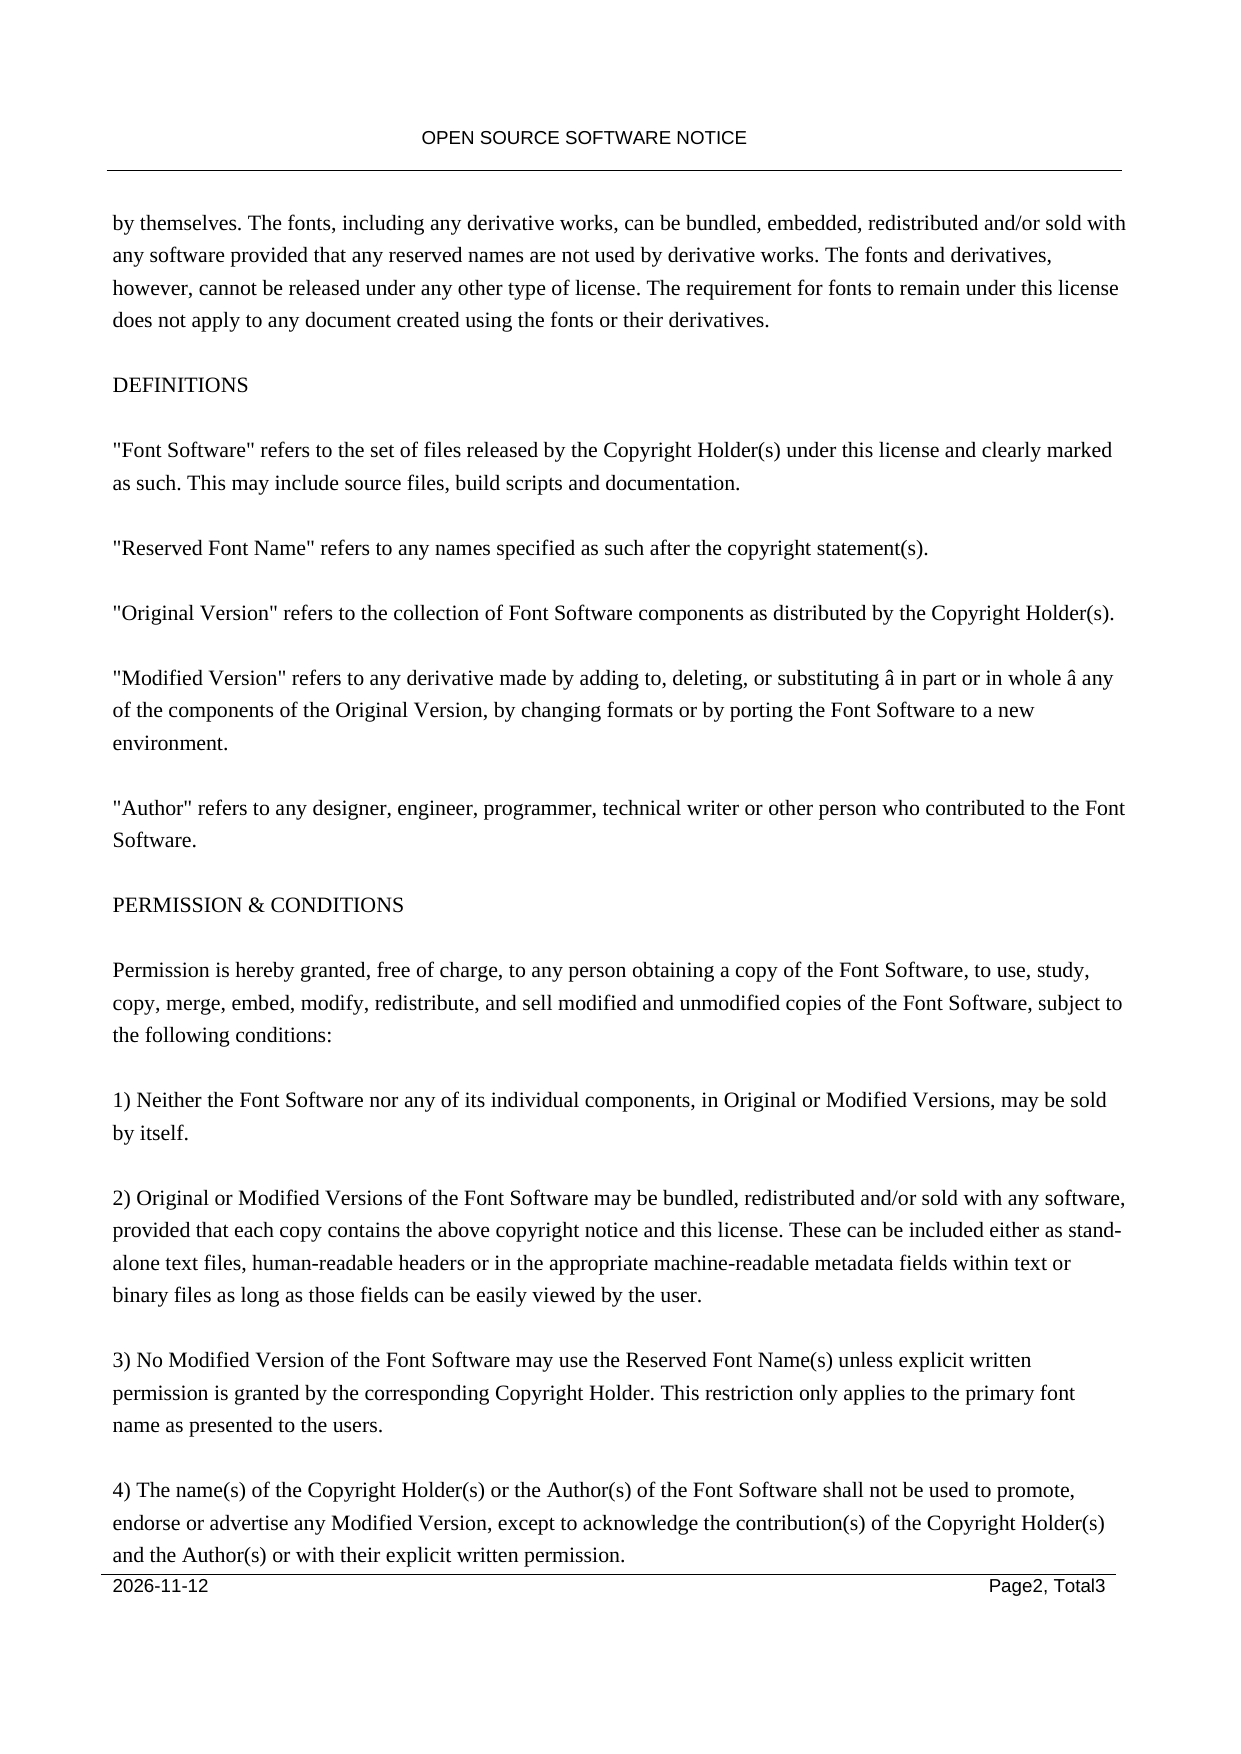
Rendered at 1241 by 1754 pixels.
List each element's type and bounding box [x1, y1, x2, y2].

text [112, 206, 1128, 1571]
